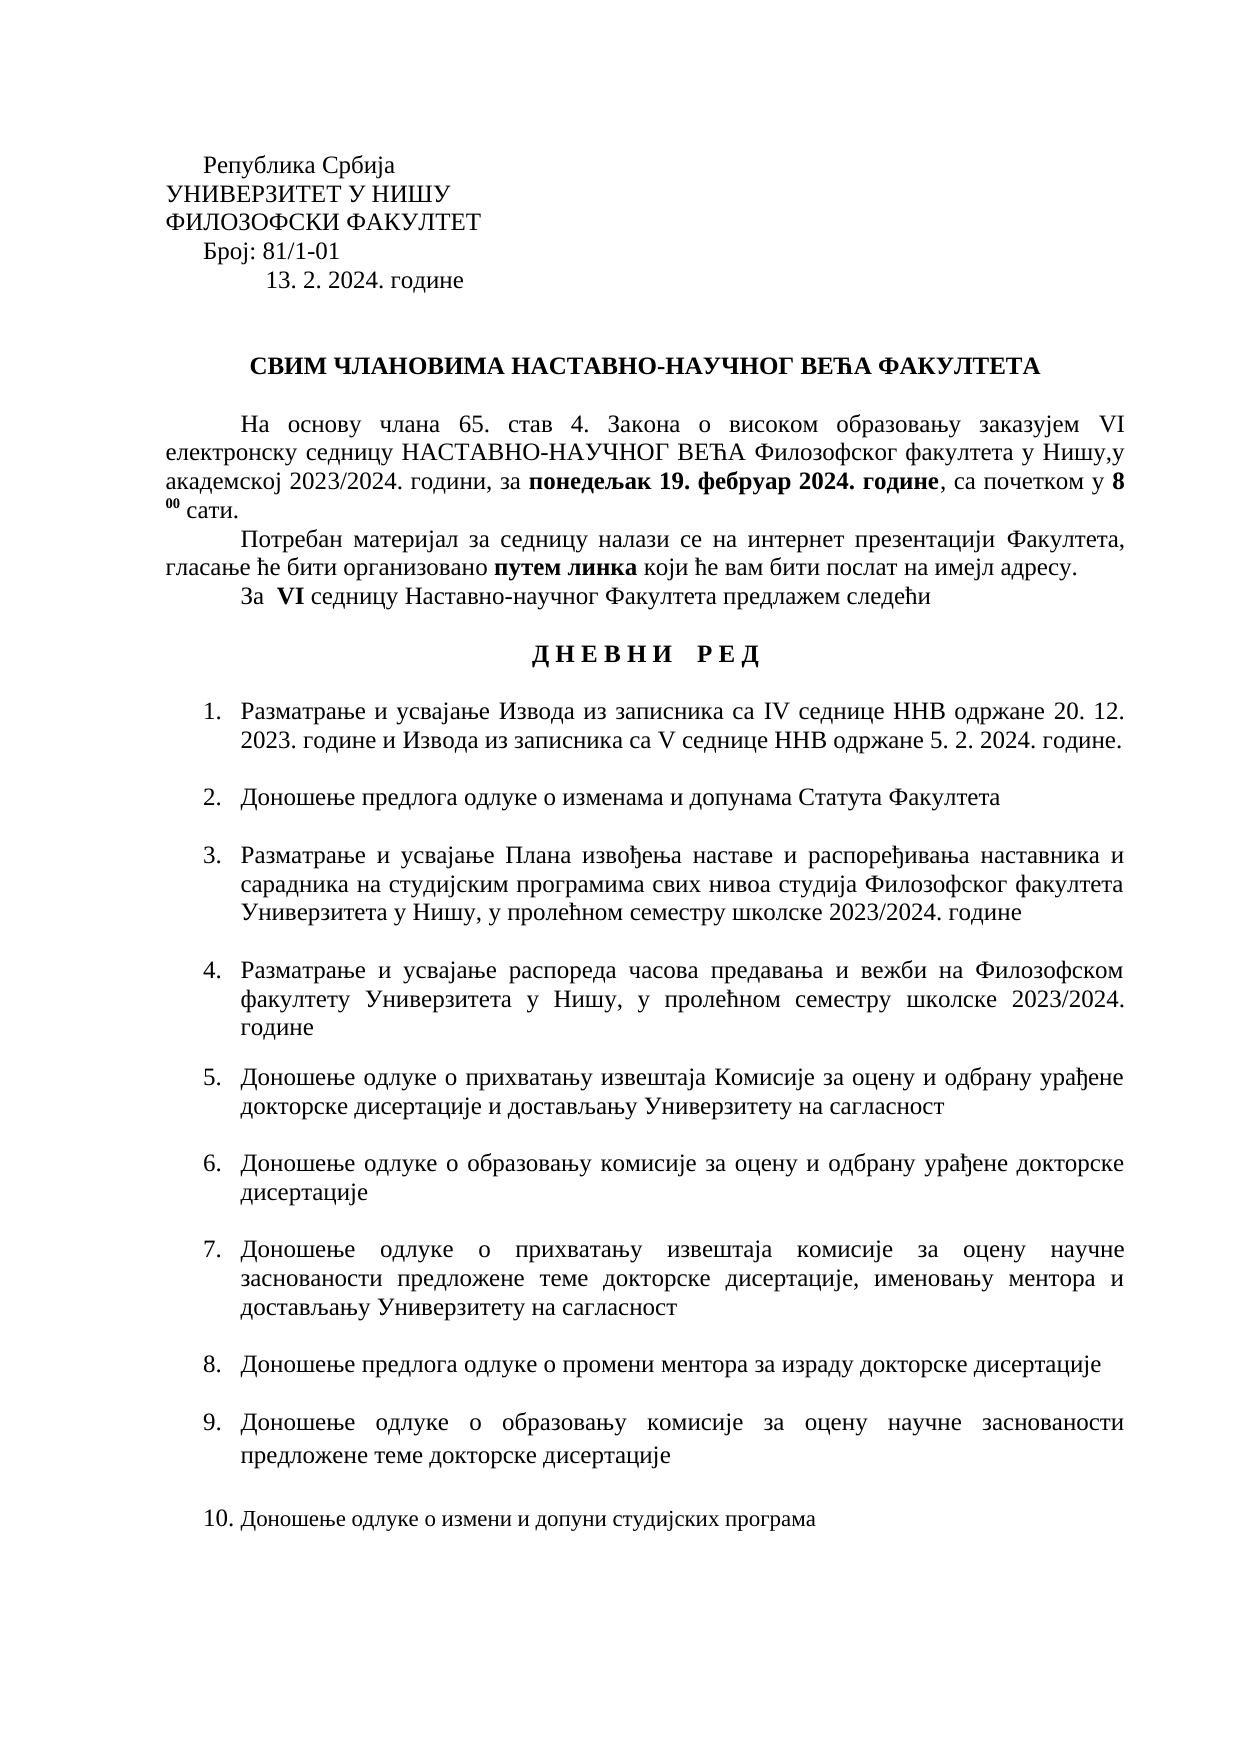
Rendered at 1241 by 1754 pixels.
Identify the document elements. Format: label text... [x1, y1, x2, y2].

list Доношење предлога одлуке о изменама и допунама Статута Факултета [203, 782, 1125, 811]
text Број: 81/1-01 [165, 236, 1125, 265]
list Доношење одлуке о измени и допуни студијских програма [203, 1503, 1125, 1532]
list Разматрање и усвајање Плана извођења наставе и распоређивања наставника и сарадника на студијским програмима свих нивоа студија Филозофског факултета Универзитета у Нишу, у пролећном семестру школске 2023/2024. године [203, 840, 1125, 926]
text СВИМ ЧЛАНОВИМА НАСТАВНО-НАУЧНОГ ВЕЋА ФАКУЛТЕТА [165, 351, 1125, 380]
list Доношење одлуке о образовању комисије за оцену научне заснованости предложене теме докторске дисертацијe [203, 1407, 1125, 1469]
text ФИЛОЗОФСКИ ФАКУЛТЕТ [165, 207, 1125, 236]
text 13. 2. 2024. године [165, 265, 1125, 294]
list Доношење одлуке о прихватању извештаја Комисије за оцену и одбрану урађене докторске дисертације и достављању Универзитету на сагласност [203, 1062, 1125, 1119]
text Република Србија [165, 150, 1125, 179]
text УНИВЕРЗИТЕТ У НИШУ [165, 179, 1125, 207]
list Разматрање и усвајање Извода из записника са IV седнице ННВ одржане 20. 12. 2023. године и Извода из записника са V седнице ННВ одржане 5. 2. 2024. године. [203, 696, 1125, 754]
list Доношење предлога одлуке о промени ментора за израду докторске дисертације [203, 1349, 1125, 1378]
list Разматрање и усвајање распореда часова предавања и вежби на Филозофском факултету Универзитета у Нишу, у пролећном семестру школске 2023/2024. године [203, 955, 1125, 1041]
text За VI седницу Наставно-научног Факултета предлажем следећи [165, 581, 1125, 610]
list Доношење одлукe о прихватању извештаја комисије за оцену научне заснованости предложене теме докторске дисертације, именовању ментора и достављању Универзитету на сагласност [203, 1234, 1125, 1321]
text Д Н Е В Н И Р Е Д [165, 639, 1125, 667]
text На основу члана 65. став 4. Закона о високом образовању заказујем VI електронску седницу НАСТАВНО-НАУЧНОГ ВЕЋА Филозофског факултета у Нишу,у академској 2023/2024. години, за понедељак 19. фебруар 2024. године, са почетком у 8 00 сати. [165, 409, 1125, 524]
text Потребан материјал за седницу налази се на интернет презентацији Факултета, гласање ће бити организовано путем линка који ће вам бити послат на имејл адресу. [165, 524, 1125, 581]
list Доношење одлуке о образовању комисије за оцену и одбрану урађене докторске дисертације [203, 1148, 1125, 1206]
